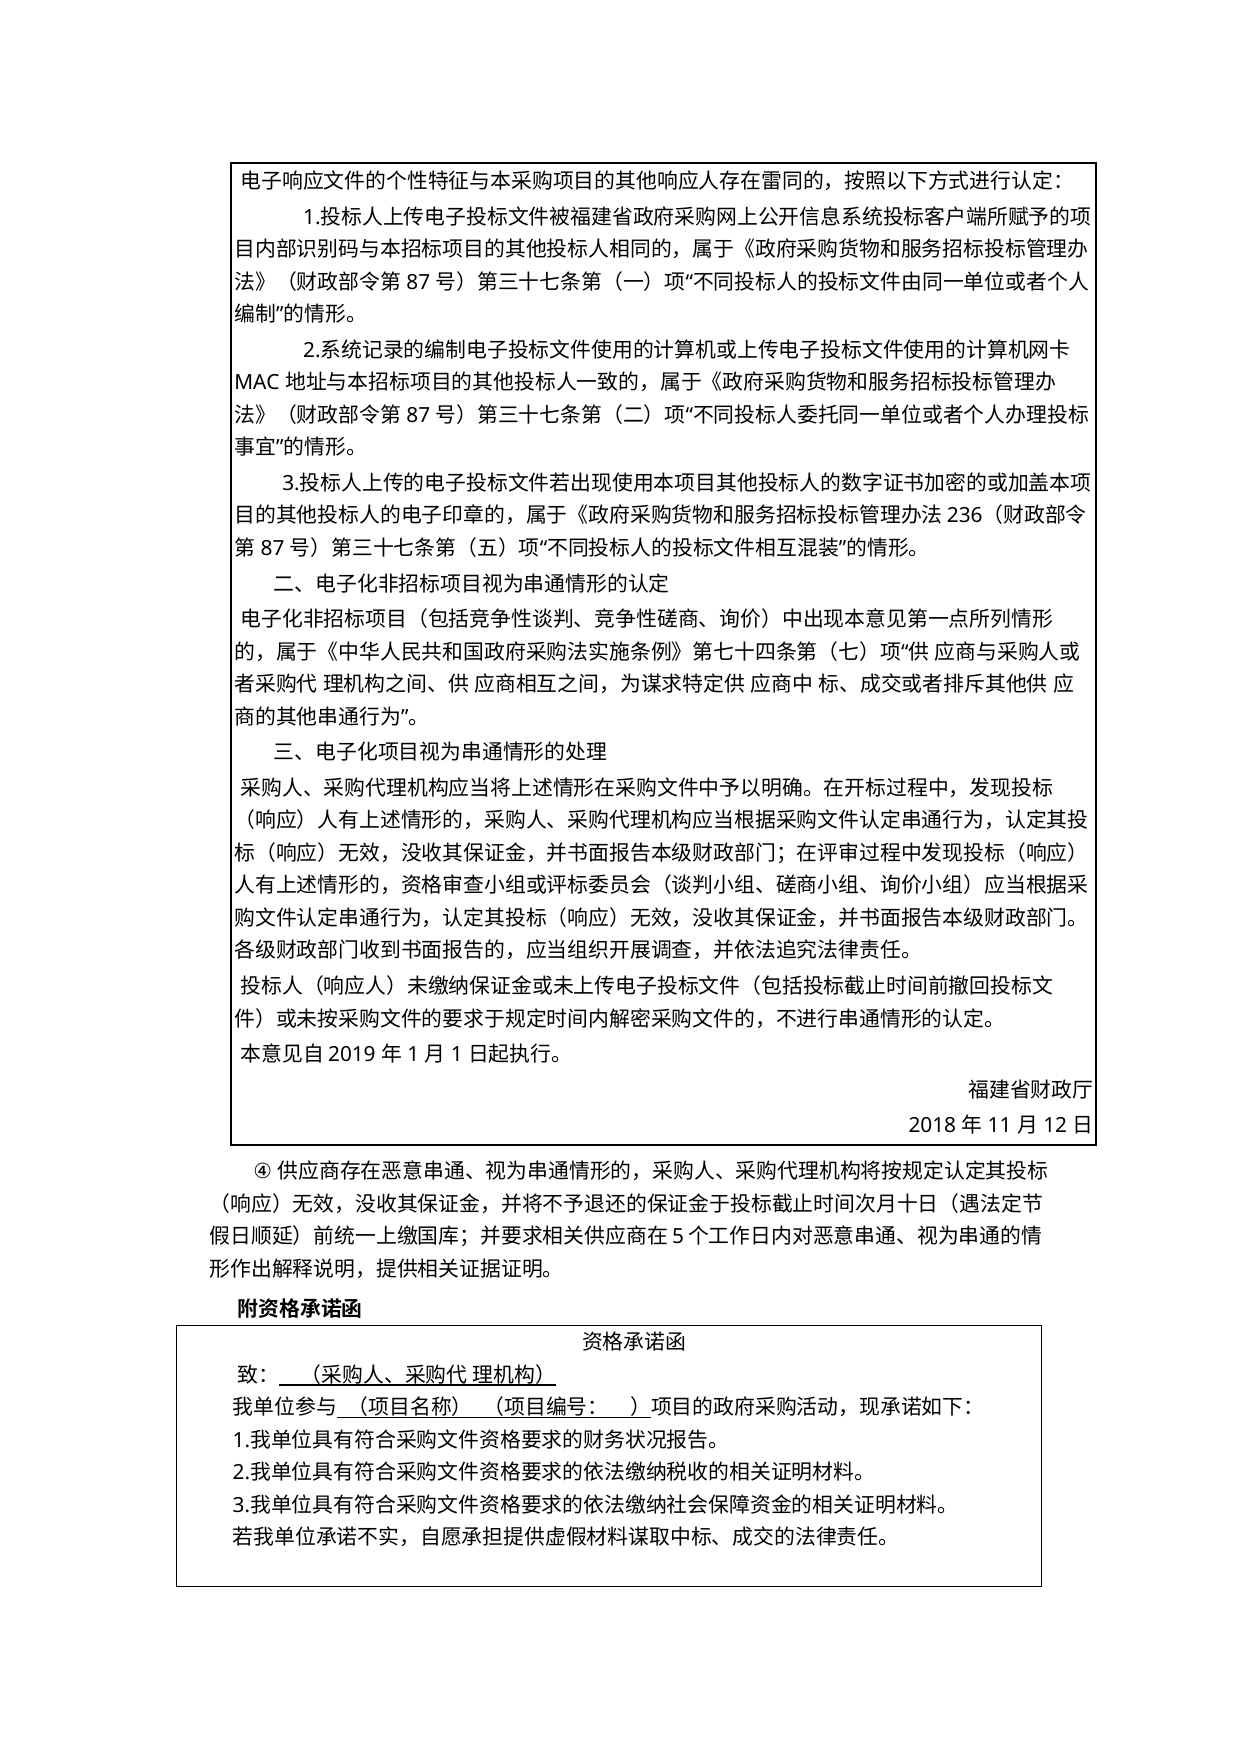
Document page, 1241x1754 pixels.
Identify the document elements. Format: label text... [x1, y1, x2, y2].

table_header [232, 164, 1095, 1144]
text 附资格承诺函 [187, 1292, 1053, 1324]
text ④ 供应商存在恶意串通、视为串通情形的，采购人、采购代理机构将按规定认定其投标（响应）无效，没收其保证金，并将不予退还的保证金于投标截止时间次月十日（遇法定节假日顺延）前统一上缴国库；并要求相关供应商在5个工作日内对恶意串通、视为串通的情形作出解释说明，提供相关证据证明。 [209, 1154, 1053, 1284]
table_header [177, 1326, 1041, 1586]
